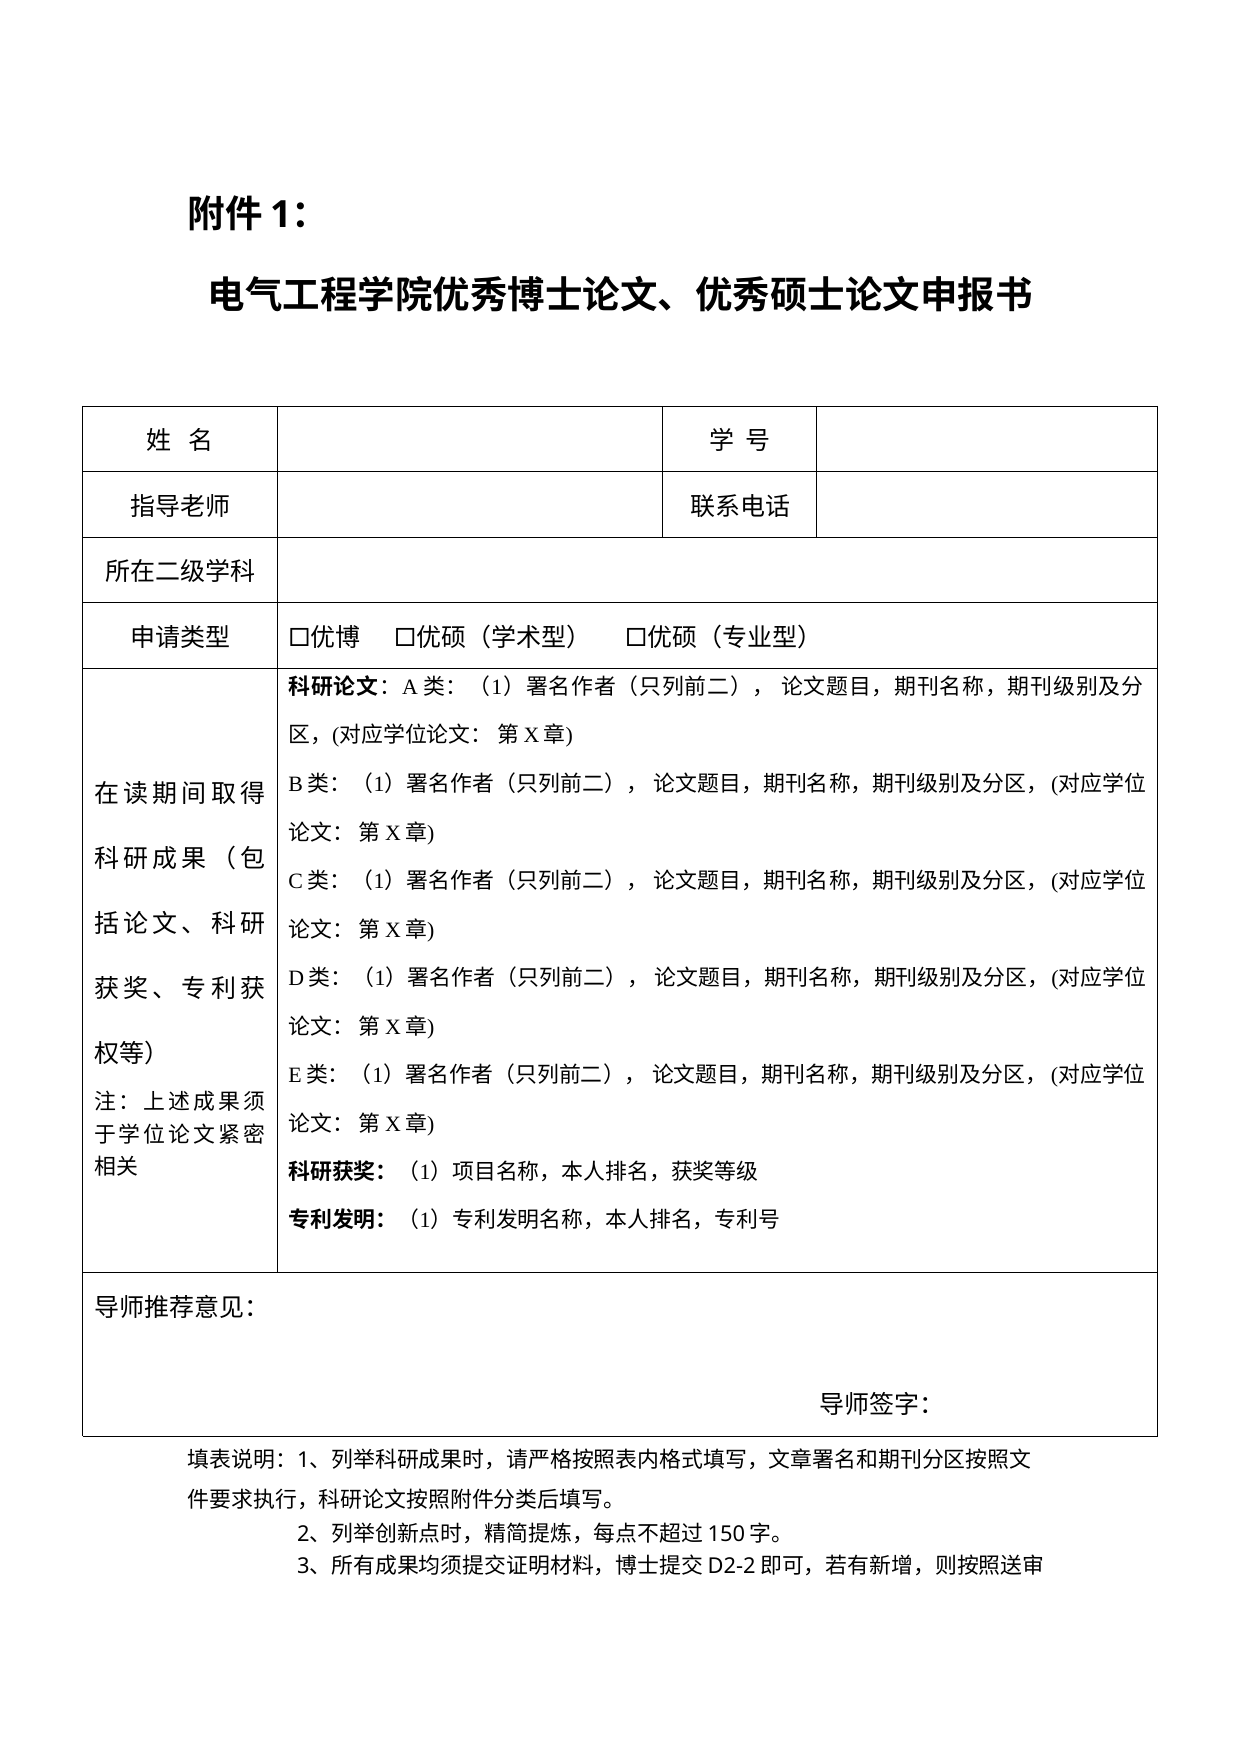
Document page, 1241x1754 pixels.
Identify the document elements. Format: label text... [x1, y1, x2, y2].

text 填表说明：1、列举科研成果时，请严格按照表内格式填写，文章署名和期刊分区按照文件要求执行，科研论文按照附件分类后填写。 [187, 1437, 1053, 1515]
table_cell 科研论文：A类：（1）署名作者（只列前二）， 论文题目，期刊名称，期刊级别及分区，(对应学位论文： 第X章) B类：（1）署名作者（只列前二）， 论文题目，期刊名称，期刊级别及分区，(对应学位论文： 第X章) C类：（1）署名作者（只列前二）， 论文题目，期刊名称，期刊级别及分区，(对应学位论文： 第X章) D类：（1）署名作者（只列前二）， 论文题目，期刊名称，期刊级别及分区，(对应学位论文： 第X章) E类：（1）署名作者（只列前二）， 论文题目，期刊名称，期刊级别及分区，(对应学位论文： 第X章) 科研获奖：（1）项目名称，本人排名，获奖等级 专利发明：（1）专利发明名称，本人排名，专利号 [278, 669, 1157, 1272]
table_header [278, 407, 662, 471]
table_cell [817, 472, 1157, 537]
table_cell 优博 优硕（学术型） 优硕（专业型） [278, 603, 1157, 668]
text 附件1： [187, 178, 1053, 243]
table_cell [278, 472, 662, 537]
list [187, 1548, 1053, 1580]
table_cell 联系电话 [663, 472, 816, 537]
text 电气工程学院优秀博士论文、优秀硕士论文申报书 [187, 259, 1053, 324]
list 列举创新点时，精简提炼，每点不超过150字。 [187, 1515, 1053, 1548]
table_cell 导师推荐意见： 导师签字： [83, 1273, 1157, 1436]
table_header [817, 407, 1157, 471]
table_cell [278, 538, 1157, 602]
table_header 学 号 [663, 407, 816, 471]
table_header 姓 名 [83, 407, 277, 471]
table_cell 申请类型 [83, 603, 277, 668]
table_cell 在读期间取得科研成果（包括论文、科研获奖、专利获权等） 注：上述成果须于学位论文紧密相关 [83, 669, 277, 1272]
table_cell 指导老师 [83, 472, 277, 537]
table_cell 所在二级学科 [83, 538, 277, 602]
